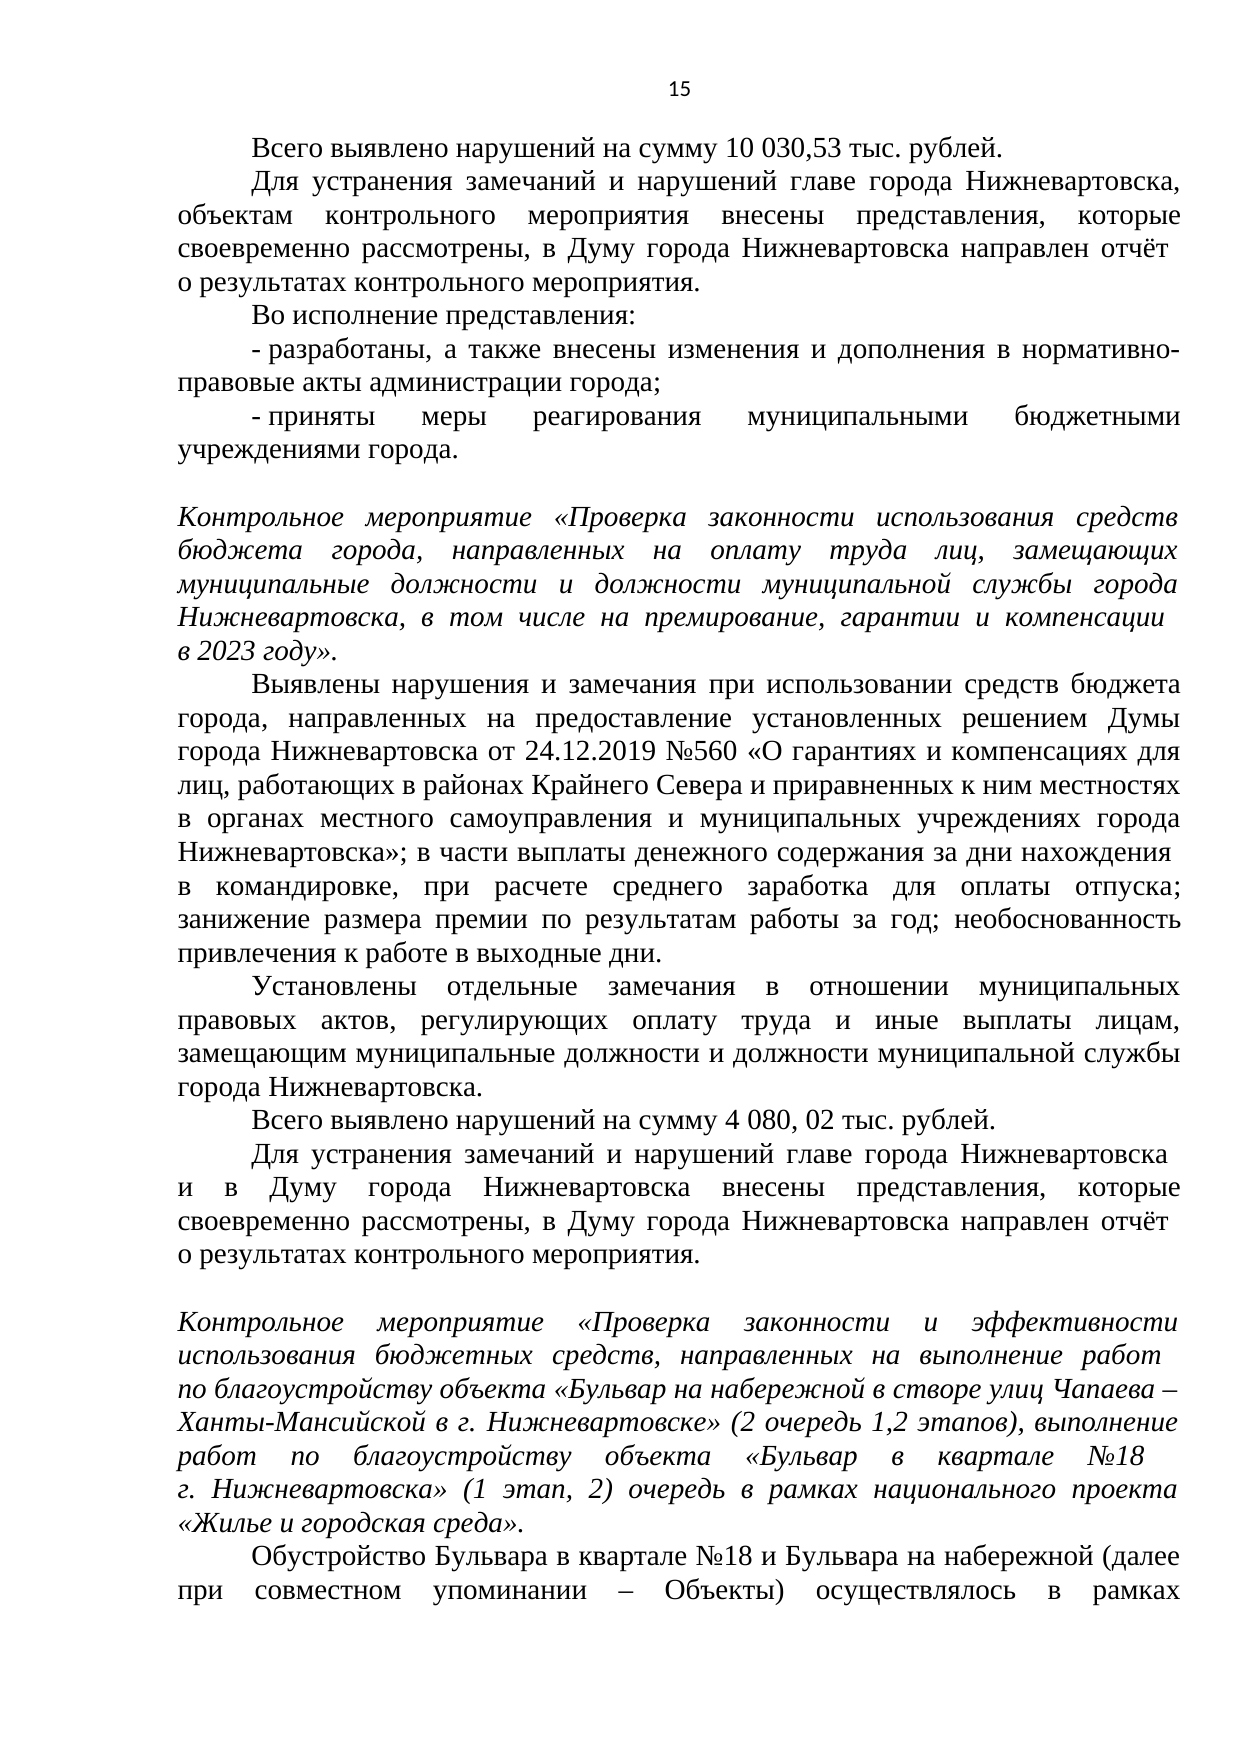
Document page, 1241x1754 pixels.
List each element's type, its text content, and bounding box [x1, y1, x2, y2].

text Установлены отдельные замечания в отношении муниципальных правовых актов, регулирующих оплату труда и иные выплаты лицам, замещающим муниципальные должности и должности муниципальной службы города Нижневартовска. [177, 968, 1181, 1102]
text Контрольное мероприятие «Проверка законности и эффективности использования бюджетных средств, направленных на выполнение работ по благоустройству объекта «Бульвар на набережной в створе улиц Чапаева – Ханты-Мансийской в г. Нижневартовске» (2 очередь 1,2 этапов), выполнение работ по благоустройству объекта «Бульвар в квартале №18 г. Нижневартовска» (1 этап, 2) очередь в рамках национального проекта «Жилье и городская среда». [177, 1304, 1181, 1538]
text Во исполнение представления: [177, 297, 1181, 331]
text - приняты меры реагирования муниципальными бюджетными учреждениями города. [177, 398, 1181, 465]
text Всего выявлено нарушений на сумму 4 080, 02 тыс. рублей. [177, 1102, 1181, 1136]
text Выявлены нарушения и замечания при использовании средств бюджета города, направленных на предоставление установленных решением Думы города Нижневартовска от 24.12.2019 №560 «О гарантиях и компенсациях для лиц, работающих в районах Крайнего Севера и приравненных к ним местностях в органах местного самоуправления и муниципальных учреждениях города Нижневартовска»; в части выплаты денежного содержания за дни нахождения в командировке, при расчете среднего заработка для оплаты отпуска; занижение размера премии по результатам работы за год; необоснованность привлечения к работе в выходные дни. [177, 666, 1181, 968]
text Для устранения замечаний и нарушений главе города Нижневартовска и в Думу города Нижневартовска внесены представления, которые своевременно рассмотрены, в Думу города Нижневартовска направлен отчёт о результатах контрольного мероприятия. [177, 1136, 1181, 1270]
text - разработаны, а также внесены изменения и дополнения в нормативно-правовые акты администрации города; [177, 331, 1181, 398]
text Для устранения замечаний и нарушений главе города Нижневартовска, объектам контрольного мероприятия внесены представления, которые своевременно рассмотрены, в Думу города Нижневартовска направлен отчёт о результатах контрольного мероприятия. [177, 163, 1181, 297]
text Всего выявлено нарушений на сумму 10 030,53 тыс. рублей. [177, 130, 1181, 163]
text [177, 1538, 1181, 1606]
text Контрольное мероприятие «Проверка законности использования средств бюджета города, направленных на оплату труда лиц, замещающих муниципальные должности и должности муниципальной службы города Нижневартовска, в том числе на премирование, гарантии и компенсации в 2023 году». [177, 499, 1181, 666]
